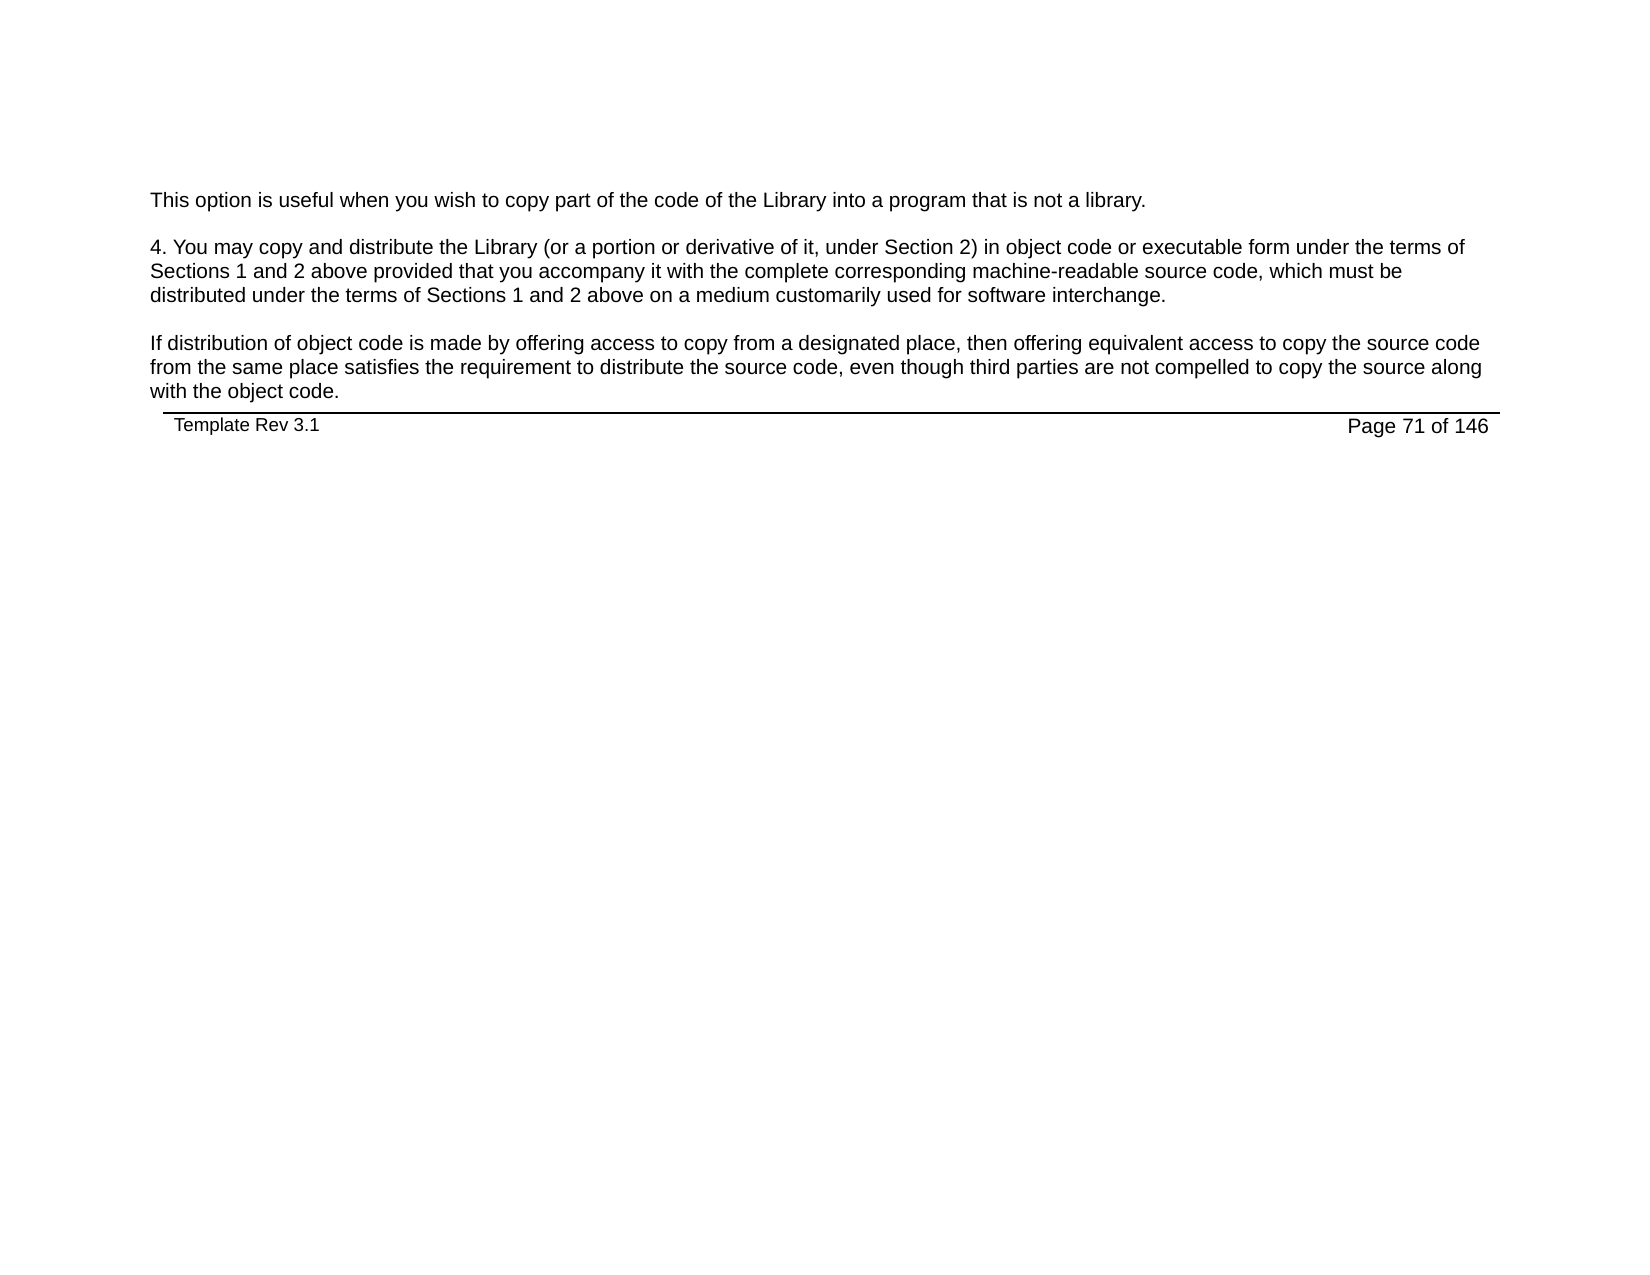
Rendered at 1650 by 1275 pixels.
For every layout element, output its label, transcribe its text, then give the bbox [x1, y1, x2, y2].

text If distribution of object code is made by offering access to copy from a designated place, then offering equivalent access to copy the source code from the same place satisfies the requirement to distribute the source code, even though third parties are not compelled to copy the source along with the object code. [150, 331, 1500, 403]
text 4. You may copy and distribute the Library (or a portion or derivative of it, under Section 2) in object code or executable form under the terms of Sections 1 and 2 above provided that you accompany it with the complete corresponding machine-readable source code, which must be distributed under the terms of Sections 1 and 2 above on a medium customarily used for software interchange. [150, 235, 1500, 307]
text This option is useful when you wish to copy part of the code of the Library into a program that is not a library. [150, 187, 1500, 211]
